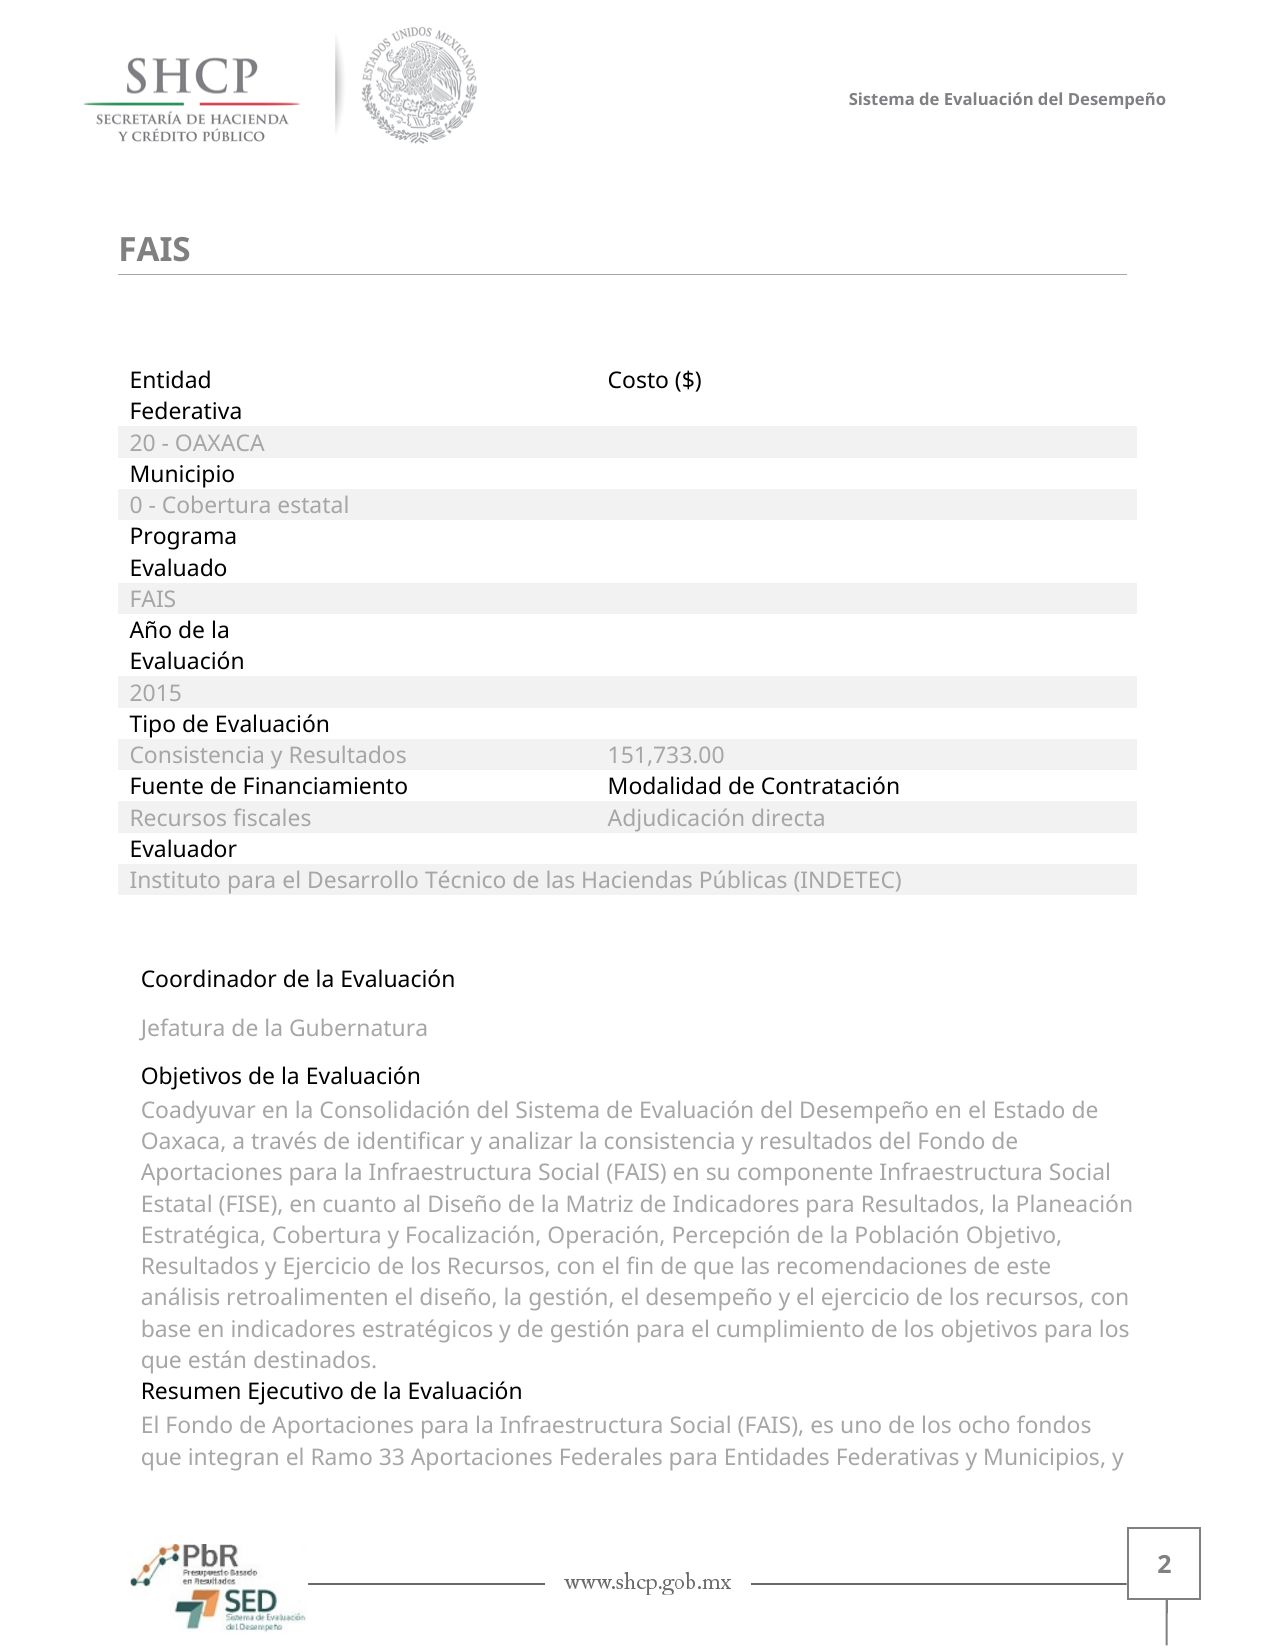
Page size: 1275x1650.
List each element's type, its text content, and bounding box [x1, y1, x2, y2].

table_header Coordinador de la Evaluación [129, 1012, 1148, 1060]
table_header [129, 963, 885, 1012]
picture [130, 1544, 1127, 1636]
picture [78, 26, 480, 144]
subtitle FAIS [118, 226, 1127, 274]
